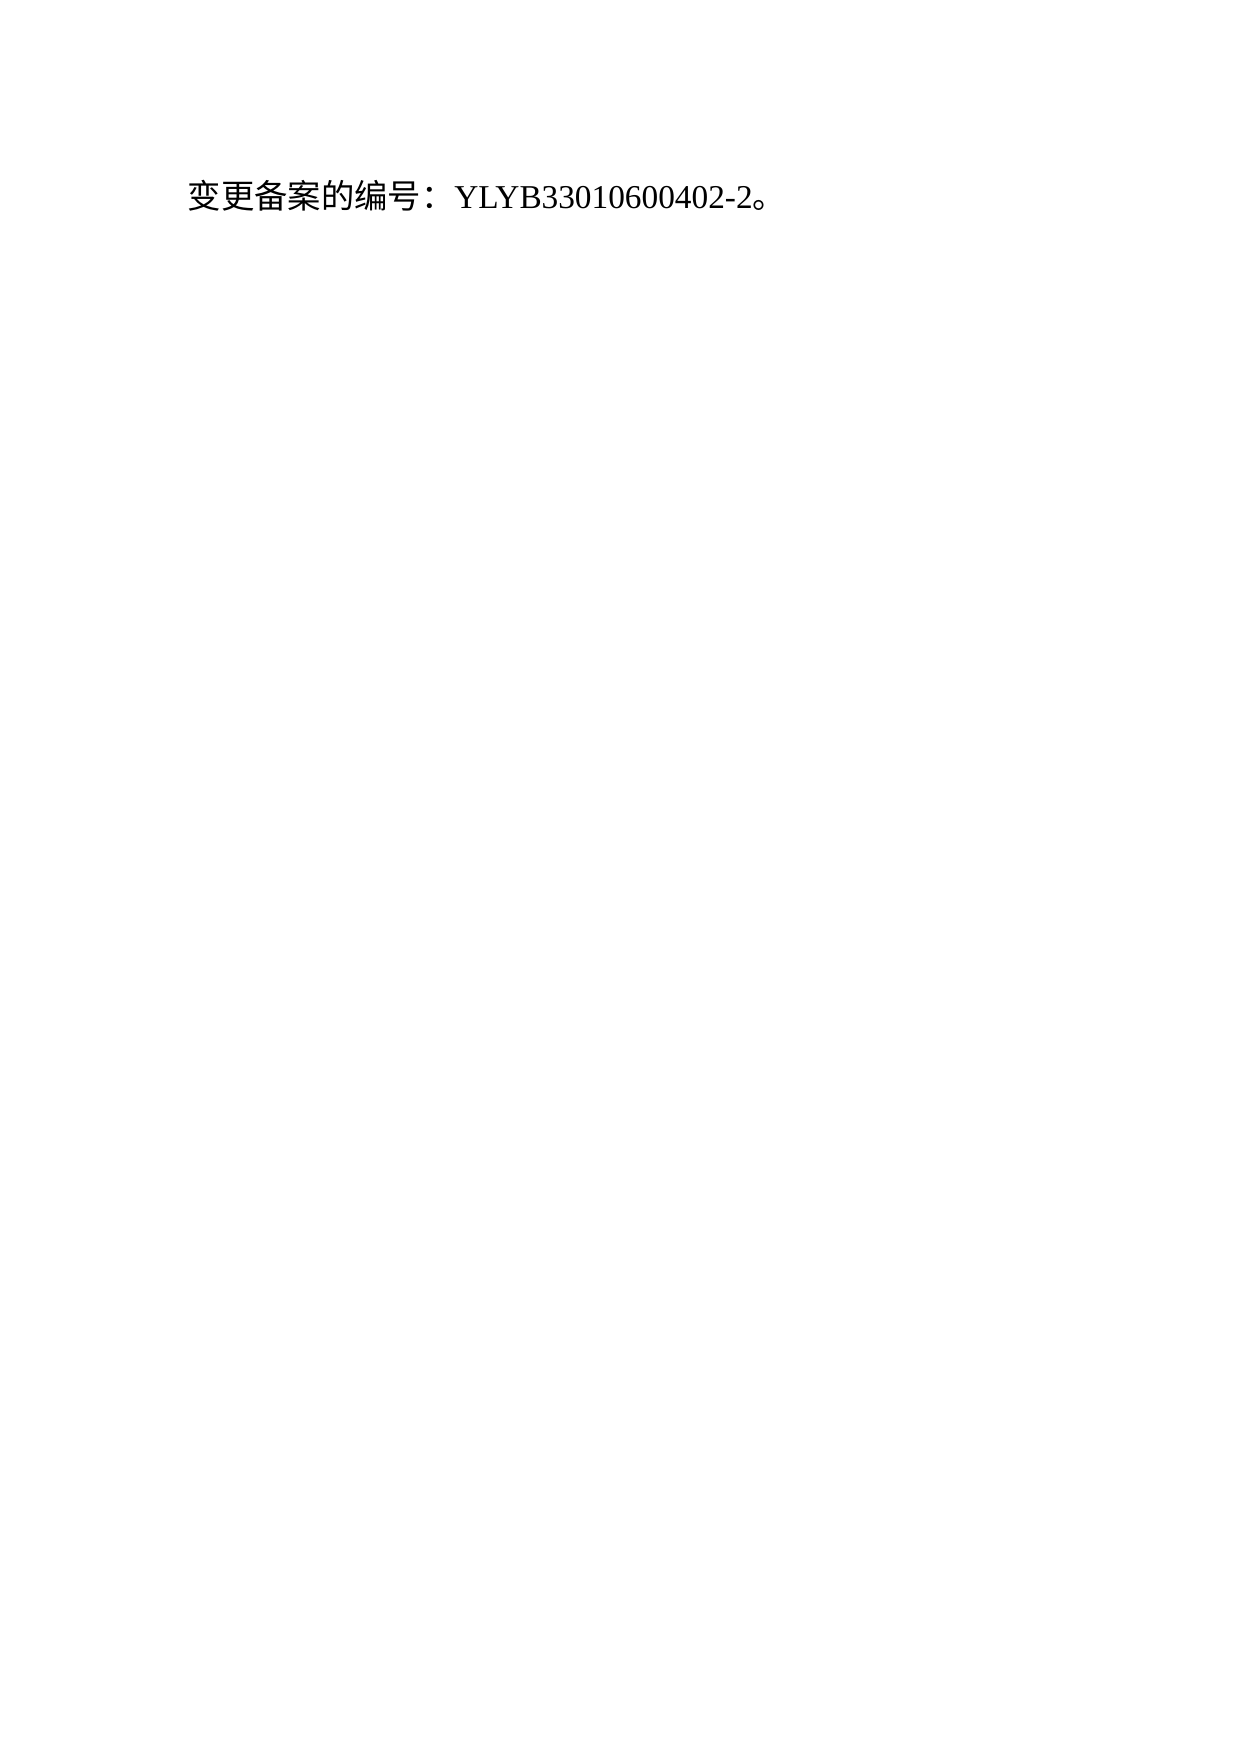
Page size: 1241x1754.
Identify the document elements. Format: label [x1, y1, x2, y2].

text [187, 162, 1053, 227]
